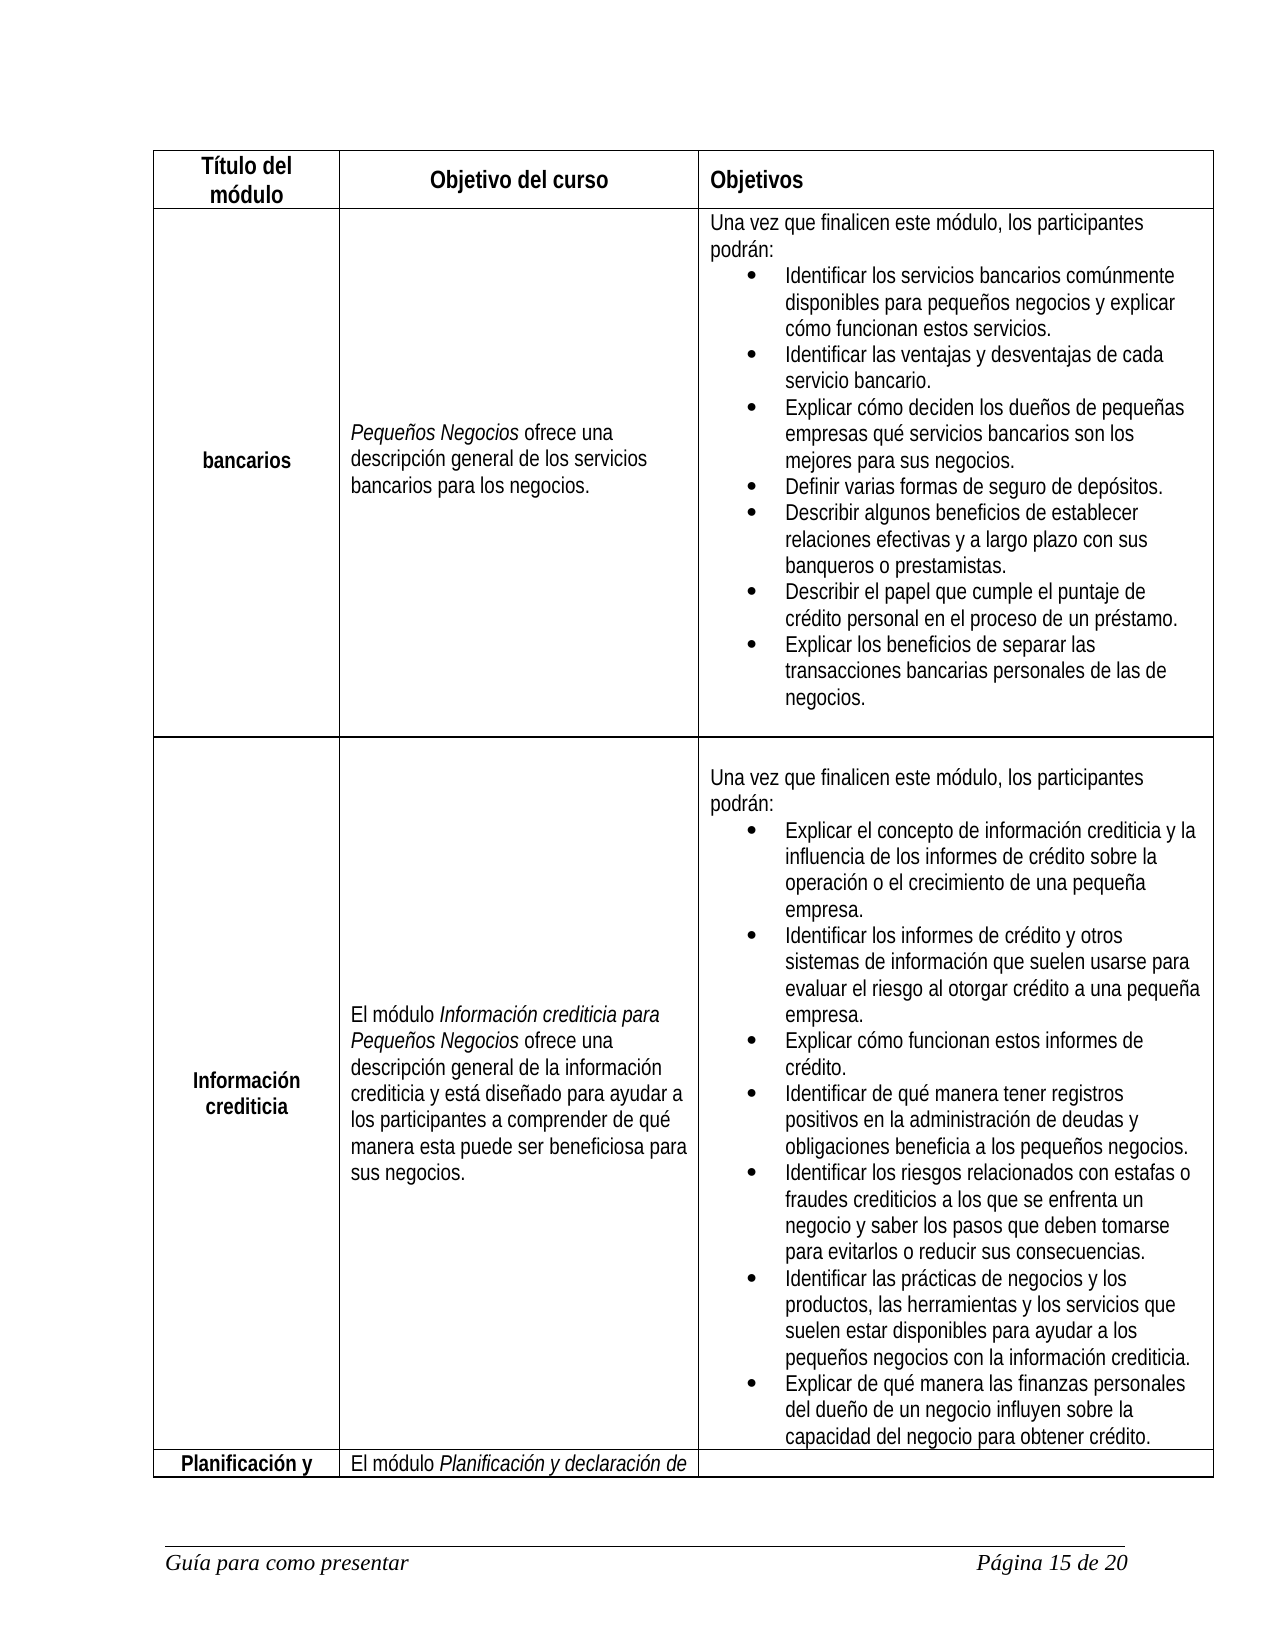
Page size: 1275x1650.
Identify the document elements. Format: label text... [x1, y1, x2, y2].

table_header Objetivo del curso [340, 151, 698, 208]
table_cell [340, 1450, 698, 1476]
table_cell Servicios bancarios [154, 209, 339, 736]
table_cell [340, 209, 698, 736]
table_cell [699, 209, 1213, 736]
table_cell Una vez que finalicen este módulo, los participantes podrán: Explicar el concepto de información crediticia y la influencia de los informes de crédito sobre la operación o el crecimiento de una pequeña empresa. Identificar los informes de crédito y otros sistemas de información que suelen usarse para evaluar el riesgo al otorgar crédito a una pequeña empresa. Explicar cómo funcionan estos informes de crédito. Identificar de qué manera tener registros positivos en la administración de deudas y obligaciones beneficia a los pequeños negocios. Identificar los riesgos relacionados con estafas o fraudes crediticios a los que se enfrenta un negocio y saber los pasos que deben tomarse para evitarlos o reducir sus consecuencias. Identificar las prácticas de negocios y los productos, las herramientas y los servicios que suelen estar disponibles para ayudar a los pequeños negocios con la información crediticia. Explicar de qué manera las finanzas personales del dueño de un negocio influyen sobre la capacidad del negocio para obtener crédito. [699, 738, 1213, 1449]
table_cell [699, 1450, 1213, 1476]
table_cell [154, 1450, 339, 1476]
table_cell El módulo Información crediticia para Pequeños Negocios ofrece una descripción general de la información crediticia y está diseñado para ayudar a los participantes a comprender de qué manera esta puede ser beneficiosa para sus negocios. [340, 738, 698, 1449]
table_cell Información crediticia [154, 738, 339, 1449]
table_header Objetivos [699, 151, 1213, 208]
table_header Título del módulo [154, 151, 339, 208]
